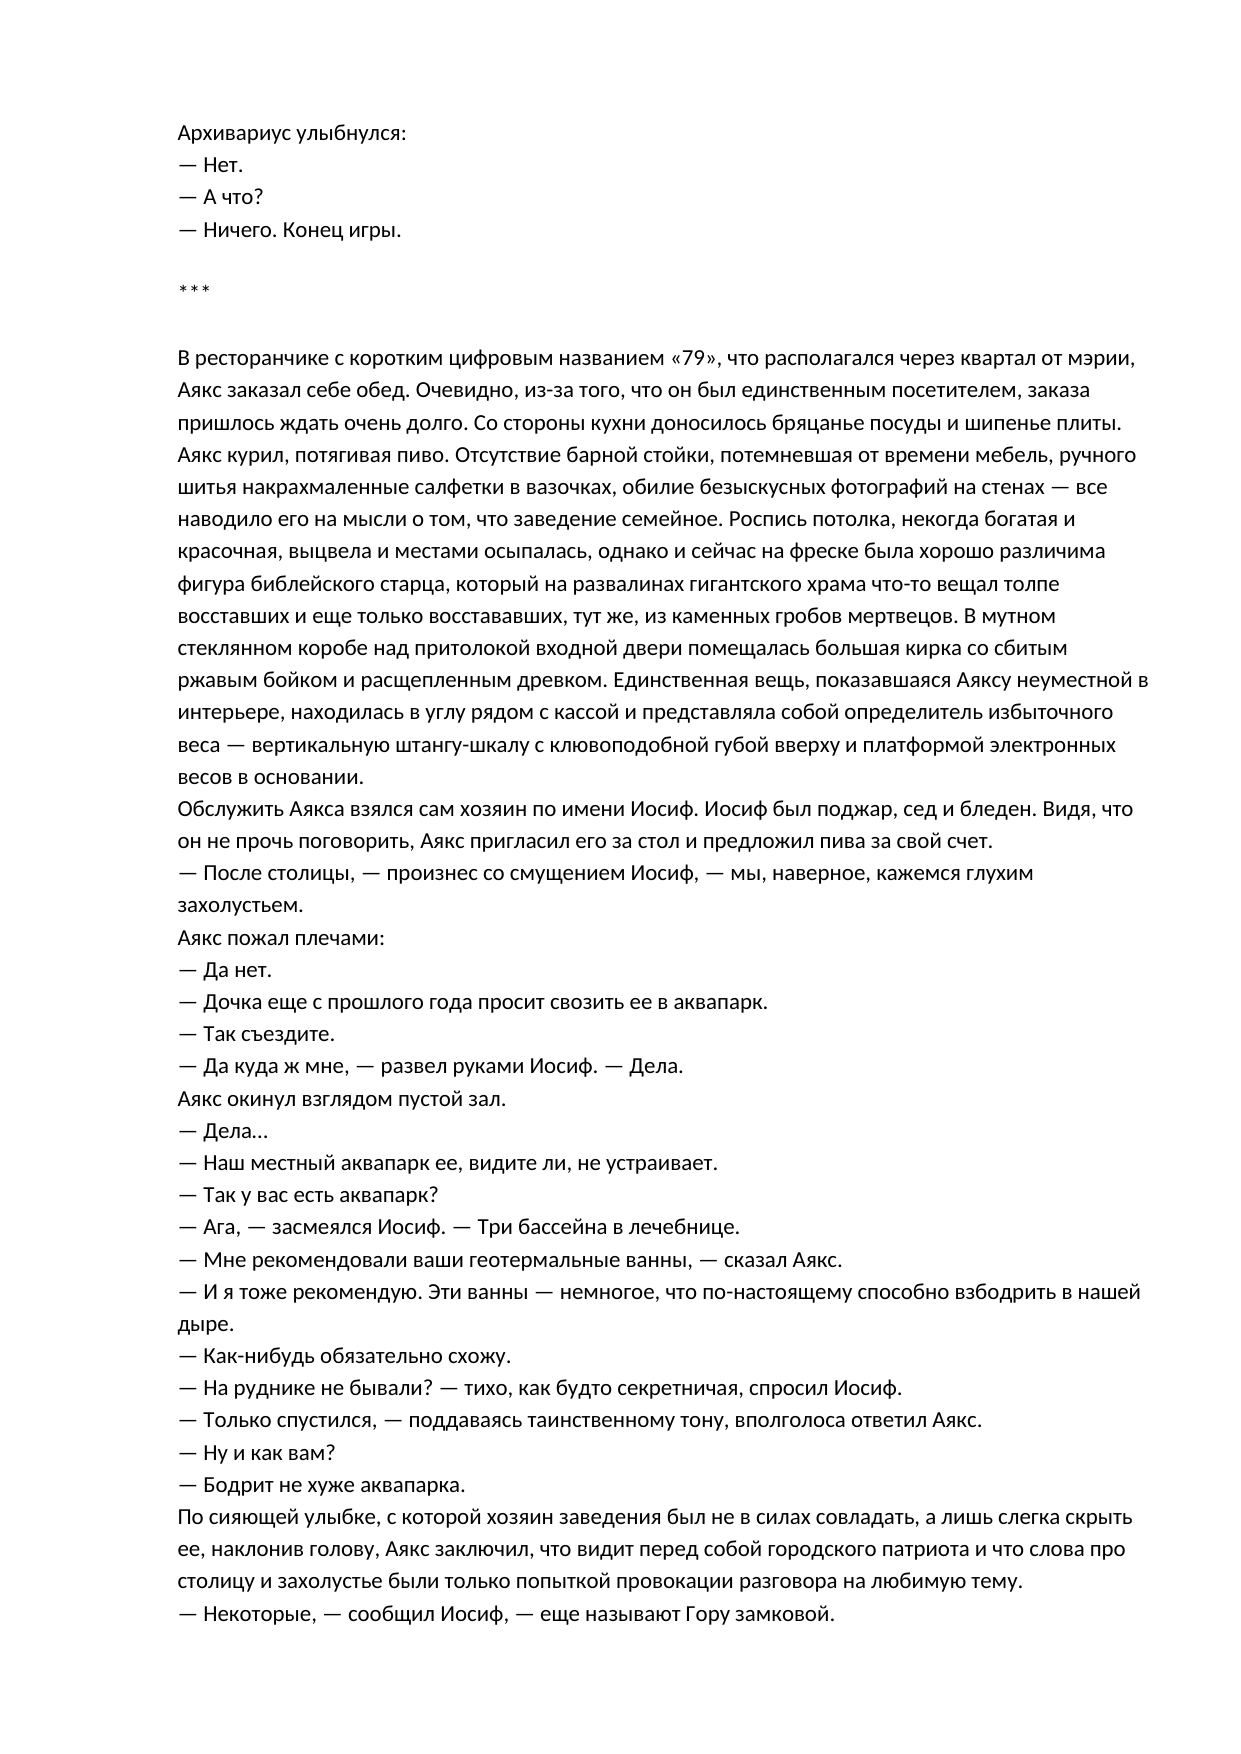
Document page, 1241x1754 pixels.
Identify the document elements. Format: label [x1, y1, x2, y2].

text [177, 118, 1152, 1627]
